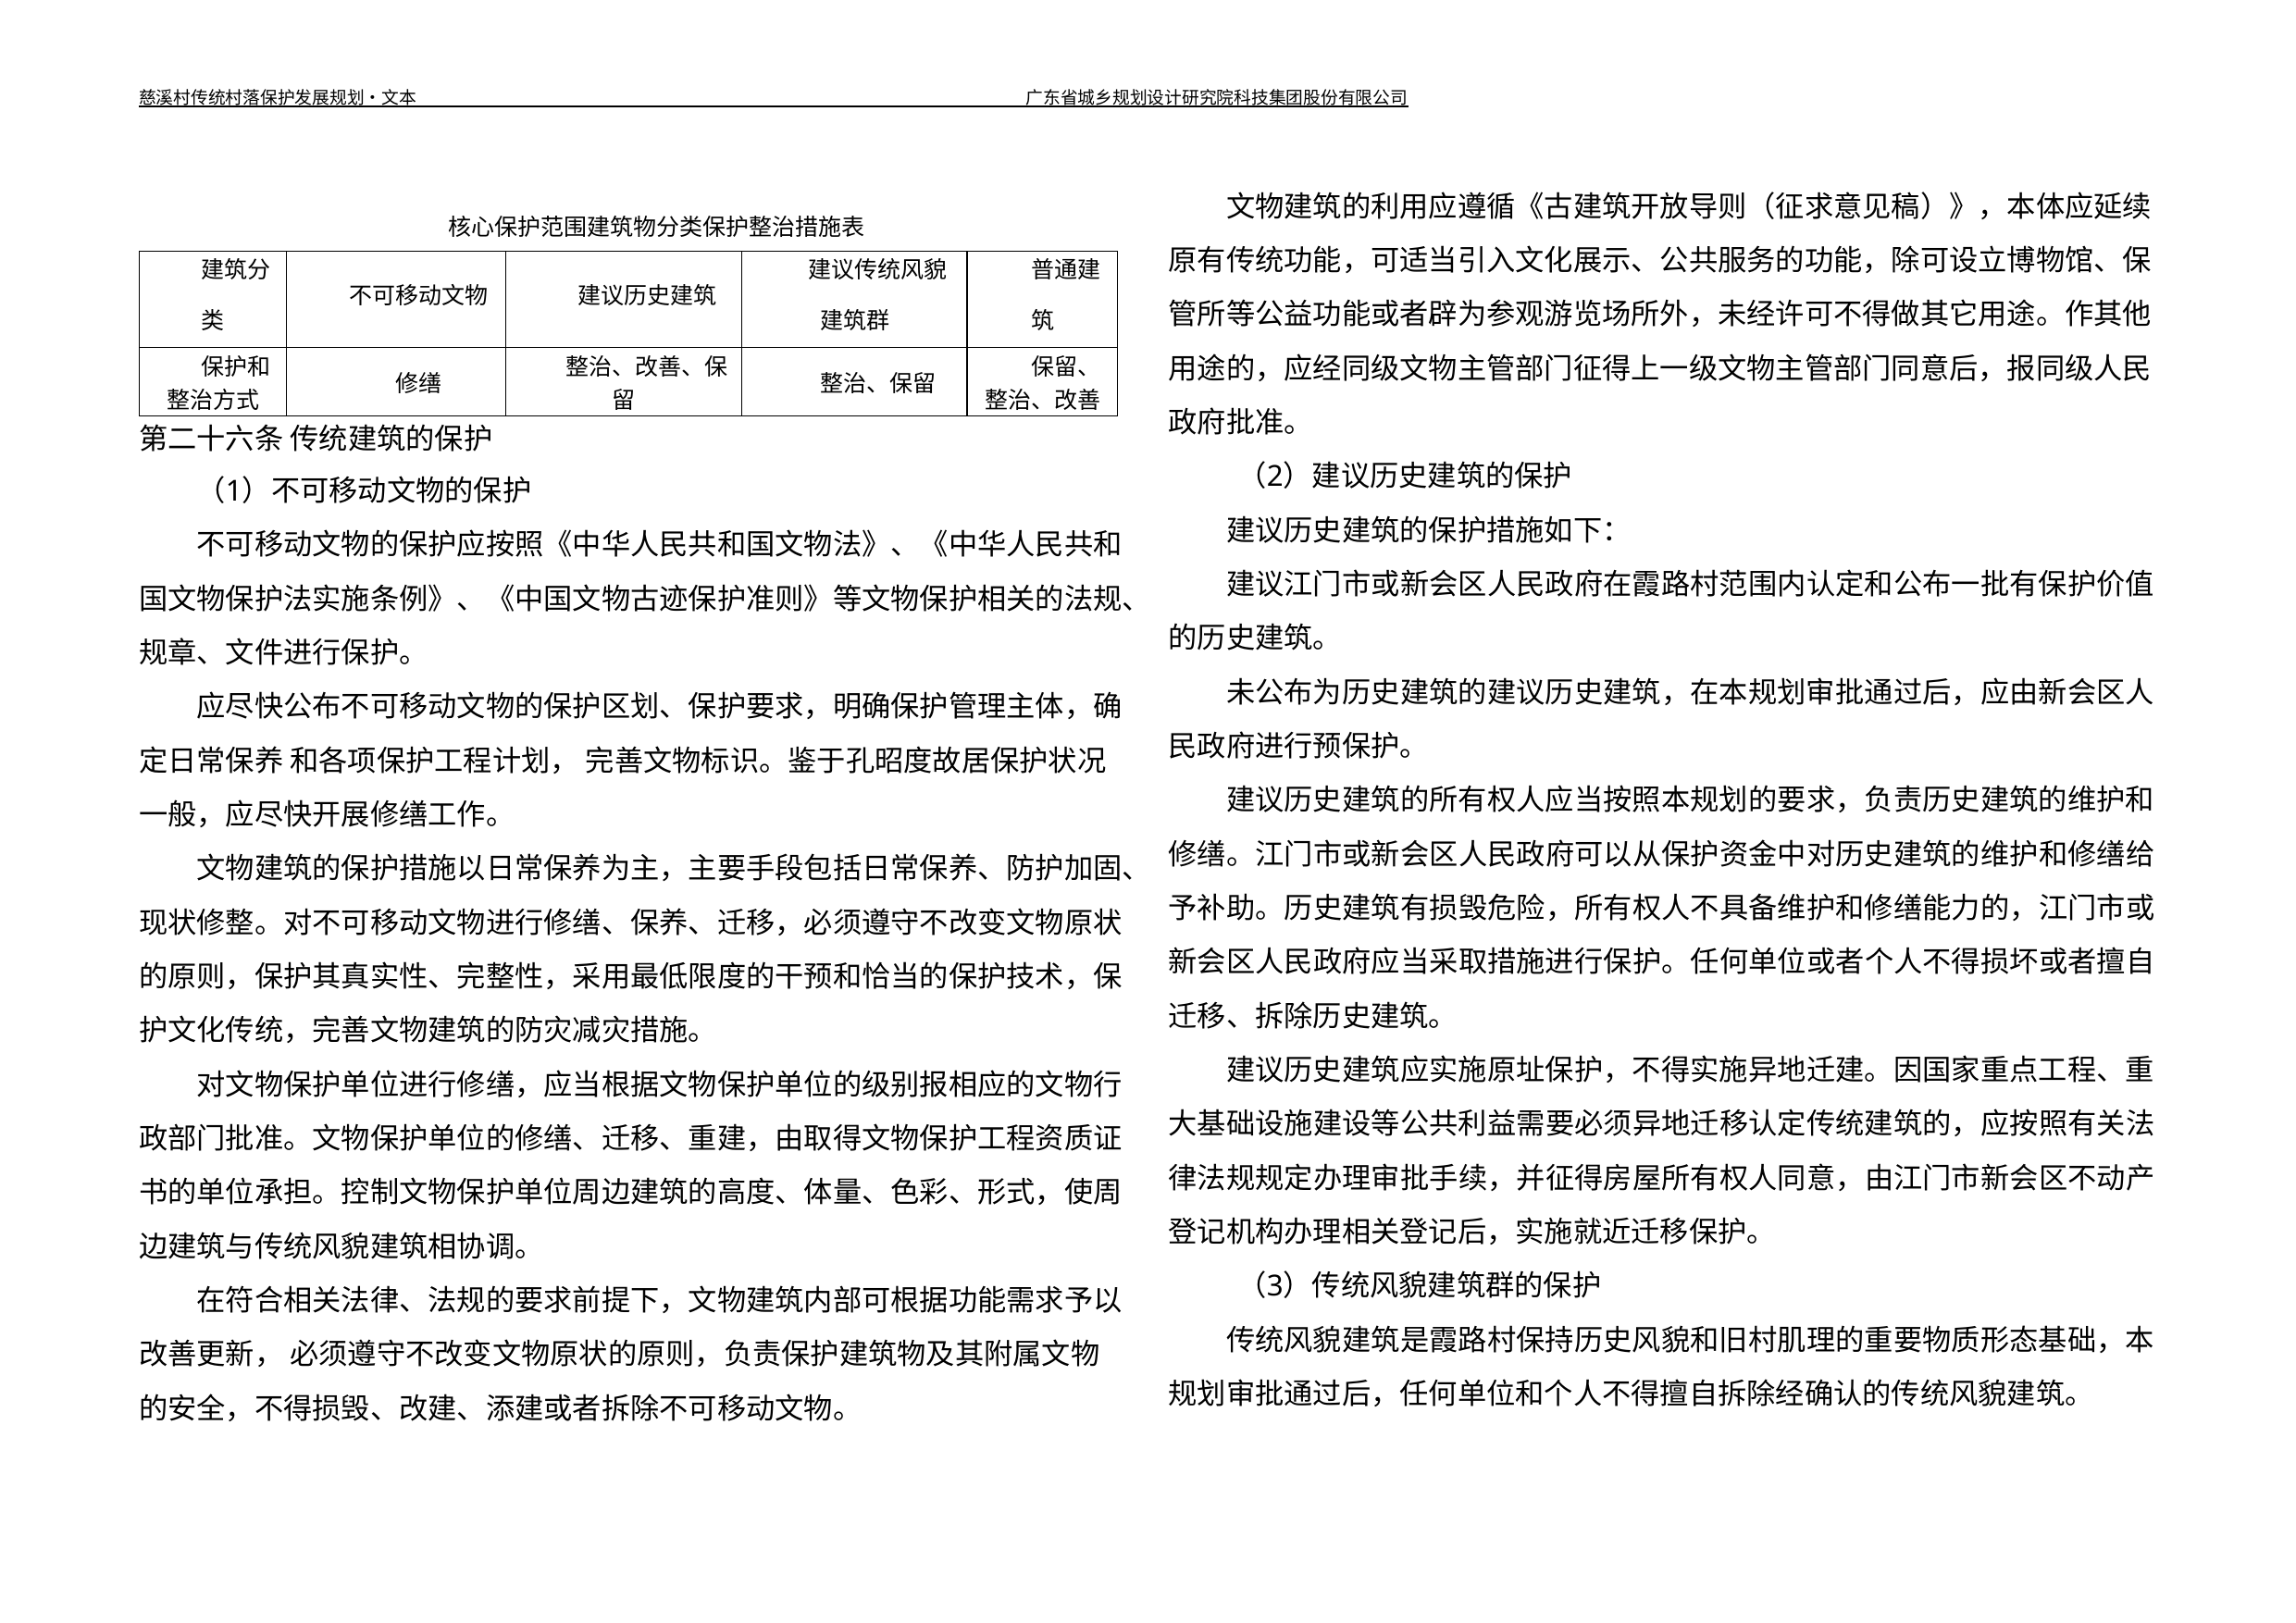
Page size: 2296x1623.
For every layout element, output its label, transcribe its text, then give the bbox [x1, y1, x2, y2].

text 建议历史建筑应实施原址保护，不得实施异地迁建。因国家重点工程、重大基础设施建设等公共利益需要必须异地迁移认定传统建筑的，应按照有关法律法规规定办理审批手续，并征得房屋所有权人同意，由江门市新会区不动产登记机构办理相关登记后，实施就近迁移保护。 [1168, 1037, 2156, 1253]
table_header 不可移动文物 [287, 252, 505, 347]
text 文物建筑的保护措施以日常保养为主，主要手段包括日常保养、防护加固、现状修整。对不可移动文物进行修缮、保养、迁移，必须遵守不改变文物原状的原则，保护其真实性、完整性，采用最低限度的干预和恰当的保护技术，保护文化传统，完善文物建筑的防灾减灾措施。 [139, 836, 1127, 1051]
table_cell 整治、改善、保留 [506, 348, 741, 415]
list 不可移动文物的保护 [139, 458, 1127, 512]
text 未公布为历史建筑的建议历史建筑，在本规划审批通过后，应由新会区人民政府进行预保护。 [1168, 659, 2156, 767]
text （3）传统风貌建筑群的保护 [1209, 1253, 2156, 1307]
table_cell 保留、整治、改善 [968, 348, 1117, 415]
text 建议历史建筑的所有权人应当按照本规划的要求，负责历史建筑的维护和修缮。江门市或新会区人民政府可以从保护资金中对历史建筑的维护和修缮给予补助。历史建筑有损毁危险，所有权人不具备维护和修缮能力的，江门市或新会区人民政府应当采取措施进行保护。任何单位或者个人不得损坏或者擅自迁移、拆除历史建筑。 [1168, 767, 2156, 1037]
text 应尽快公布不可移动文物的保护区划、保护要求，明确保护管理主体，确定日常保养 和各项保护工程计划， 完善文物标识。鉴于孔昭度故居保护状况一般，应尽快开展修缮工作。 [139, 674, 1127, 836]
text 建议江门市或新会区人民政府在霞路村范围内认定和公布一批有保护价值的历史建筑。 [1168, 551, 2156, 659]
table_cell 整治、保留 [742, 348, 966, 415]
text 核心保护范围建筑物分类保护整治措施表 [139, 173, 1127, 251]
table_header 建议历史建筑 [506, 252, 741, 347]
text 对文物保护单位进行修缮，应当根据文物保护单位的级别报相应的文物行政部门批准。文物保护单位的修缮、迁移、重建，由取得文物保护工程资质证书的单位承担。控制文物保护单位周边建筑的高度、体量、色彩、形式，使周边建筑与传统风貌建筑相协调。 [139, 1051, 1127, 1268]
table_cell 保护和整治方式 [140, 348, 286, 415]
text 建议历史建筑的保护措施如下： [1168, 497, 2156, 551]
table_header 普通建筑 [968, 252, 1117, 347]
text 不可移动文物的保护应按照《中华人民共和国文物法》、《中华人民共和国文物保护法实施条例》、《中国文物古迹保护准则》等文物保护相关的法规、规章、文件进行保护。 [139, 512, 1127, 674]
text 在符合相关法律、法规的要求前提下，文物建筑内部可根据功能需求予以改善更新， 必须遵守不改变文物原状的原则，负责保护建筑物及其附属文物的安全，不得损毁、改建、添建或者拆除不可移动文物。 [139, 1268, 1127, 1430]
table_cell 修缮 [287, 348, 505, 415]
text 传统风貌建筑是霞路村保持历史风貌和旧村肌理的重要物质形态基础，本规划审批通过后，任何单位和个人不得擅自拆除经确认的传统风貌建筑。 [1168, 1307, 2156, 1415]
table_header 建筑分类 [140, 252, 286, 347]
table_header 建议传统风貌建筑群 [742, 252, 966, 347]
text （2）建议历史建筑的保护 [1209, 443, 2156, 497]
list 传统建筑的保护 [139, 415, 1127, 458]
text 文物建筑的利用应遵循《古建筑开放导则（征求意见稿）》，本体应延续原有传统功能，可适当引入文化展示、公共服务的功能，除可设立博物馆、保管所等公益功能或者辟为参观游览场所外，未经许可不得做其它用途。作其他用途的，应经同级文物主管部门征得上一级文物主管部门同意后，报同级人民政府批准。 [1168, 173, 2156, 443]
